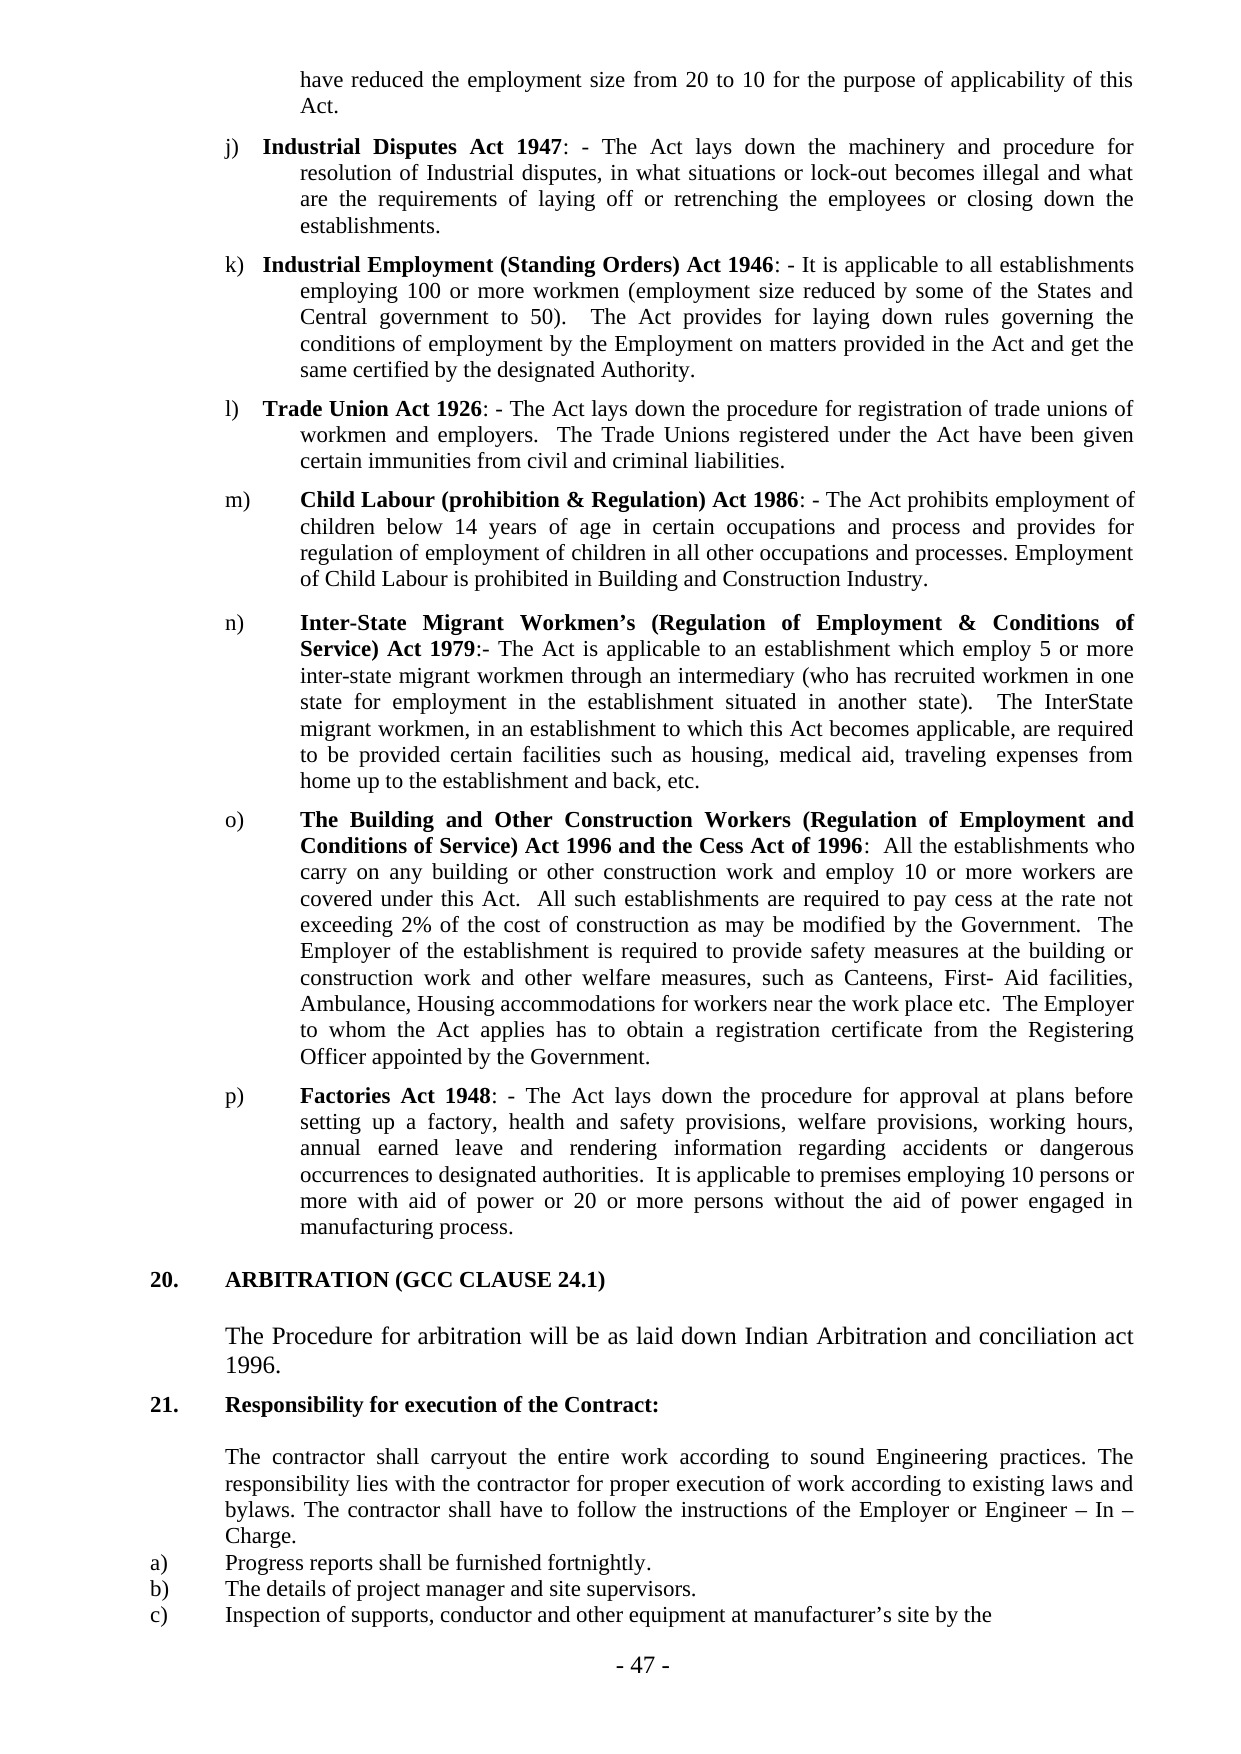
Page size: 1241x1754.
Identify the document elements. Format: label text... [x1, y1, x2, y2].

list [225, 66, 1135, 118]
text m) Child Labour (prohibition & Regulation) Act 1986: - The Act prohibits employment of children below 14 years of age in certain occupations and process and provides for regulation of employment of children in all other occupations and processes. Employment of Child Labour is prohibited in Building and Construction Industry. [150, 486, 1135, 592]
text p) Factories Act 1948: - The Act lays down the procedure for approval at plans before setting up a factory, health and safety provisions, welfare provisions, working hours, annual earned leave and rendering information regarding accidents or dangerous occurrences to designated authorities. It is applicable to premises employing 10 persons or more with aid of power or 20 or more persons without the aid of power engaged in manufacturing process. [225, 1082, 1135, 1240]
text The Procedure for arbitration will be as laid down Indian Arbitration and conciliation act 1996. [225, 1321, 1135, 1379]
text c) Inspection of supports, conductor and other equipment at manufacturer’s site by the [150, 1602, 1135, 1628]
text The contractor shall carryout the entire work according to sound Engineering practices. The responsibility lies with the contractor for proper execution of work according to existing laws and bylaws. The contractor shall have to follow the instructions of the Employer or Engineer – In – Charge. [225, 1443, 1135, 1549]
text b) The details of project manager and site supervisors. [150, 1575, 1135, 1602]
text o) The Building and Other Construction Workers (Regulation of Employment and Conditions of Service) Act 1996 and the Cess Act of 1996: All the establishments who carry on any building or other construction work and employ 10 or more workers are covered under this Act. All such establishments are required to pay cess at the rate not exceeding 2% of the cost of construction as may be modified by the Government. The Employer of the establishment is required to provide safety measures at the building or construction work and other welfare measures, such as Canteens, First- Aid facilities, Ambulance, Housing accommodations for workers near the work place etc. The Employer to whom the Act applies has to obtain a registration certificate from the Registering Officer appointed by the Government. [225, 806, 1135, 1069]
list Industrial Employment (Standing Orders) Act 1946: - It is applicable to all establishments employing 100 or more workmen (employment size reduced by some of the States and Central government to 50). The Act provides for laying down rules governing the conditions of employment by the Employment on matters provided in the Act and get the same certified by the designated Authority. [225, 251, 1135, 382]
text n) Inter-State Migrant Workmen’s (Regulation of Employment & Conditions of Service) Act 1979:- The Act is applicable to an establishment which employ 5 or more inter-state migrant workmen through an intermediary (who has recruited workmen in one state for employment in the establishment situated in another state). The migrant workmen, in an establishment to which this Act becomes applicable, are required to be provided certain facilities such as housing, medical aid, traveling expenses from home up to the establishment and back, etc. [225, 609, 1135, 794]
list ARBITRATION (GCC CLAUSE 24.1) [150, 1266, 1135, 1292]
text a) Progress reports shall be furnished fortnightly. [150, 1549, 1135, 1575]
list Responsibility for execution of the Contract: [150, 1391, 1135, 1417]
list Trade Union Act 1926: - The Act lays down the procedure for registration of trade unions of workmen and employers. The Trade Unions registered under the Act have been given certain immunities from civil and criminal liabilities. [225, 395, 1135, 474]
list Industrial Disputes Act 1947: - The Act lays down the machinery and procedure for resolution of Industrial disputes, in what situations or lock-out becomes illegal and what are the requirements of laying off or retrenching the employees or closing down the establishments. [225, 133, 1135, 238]
